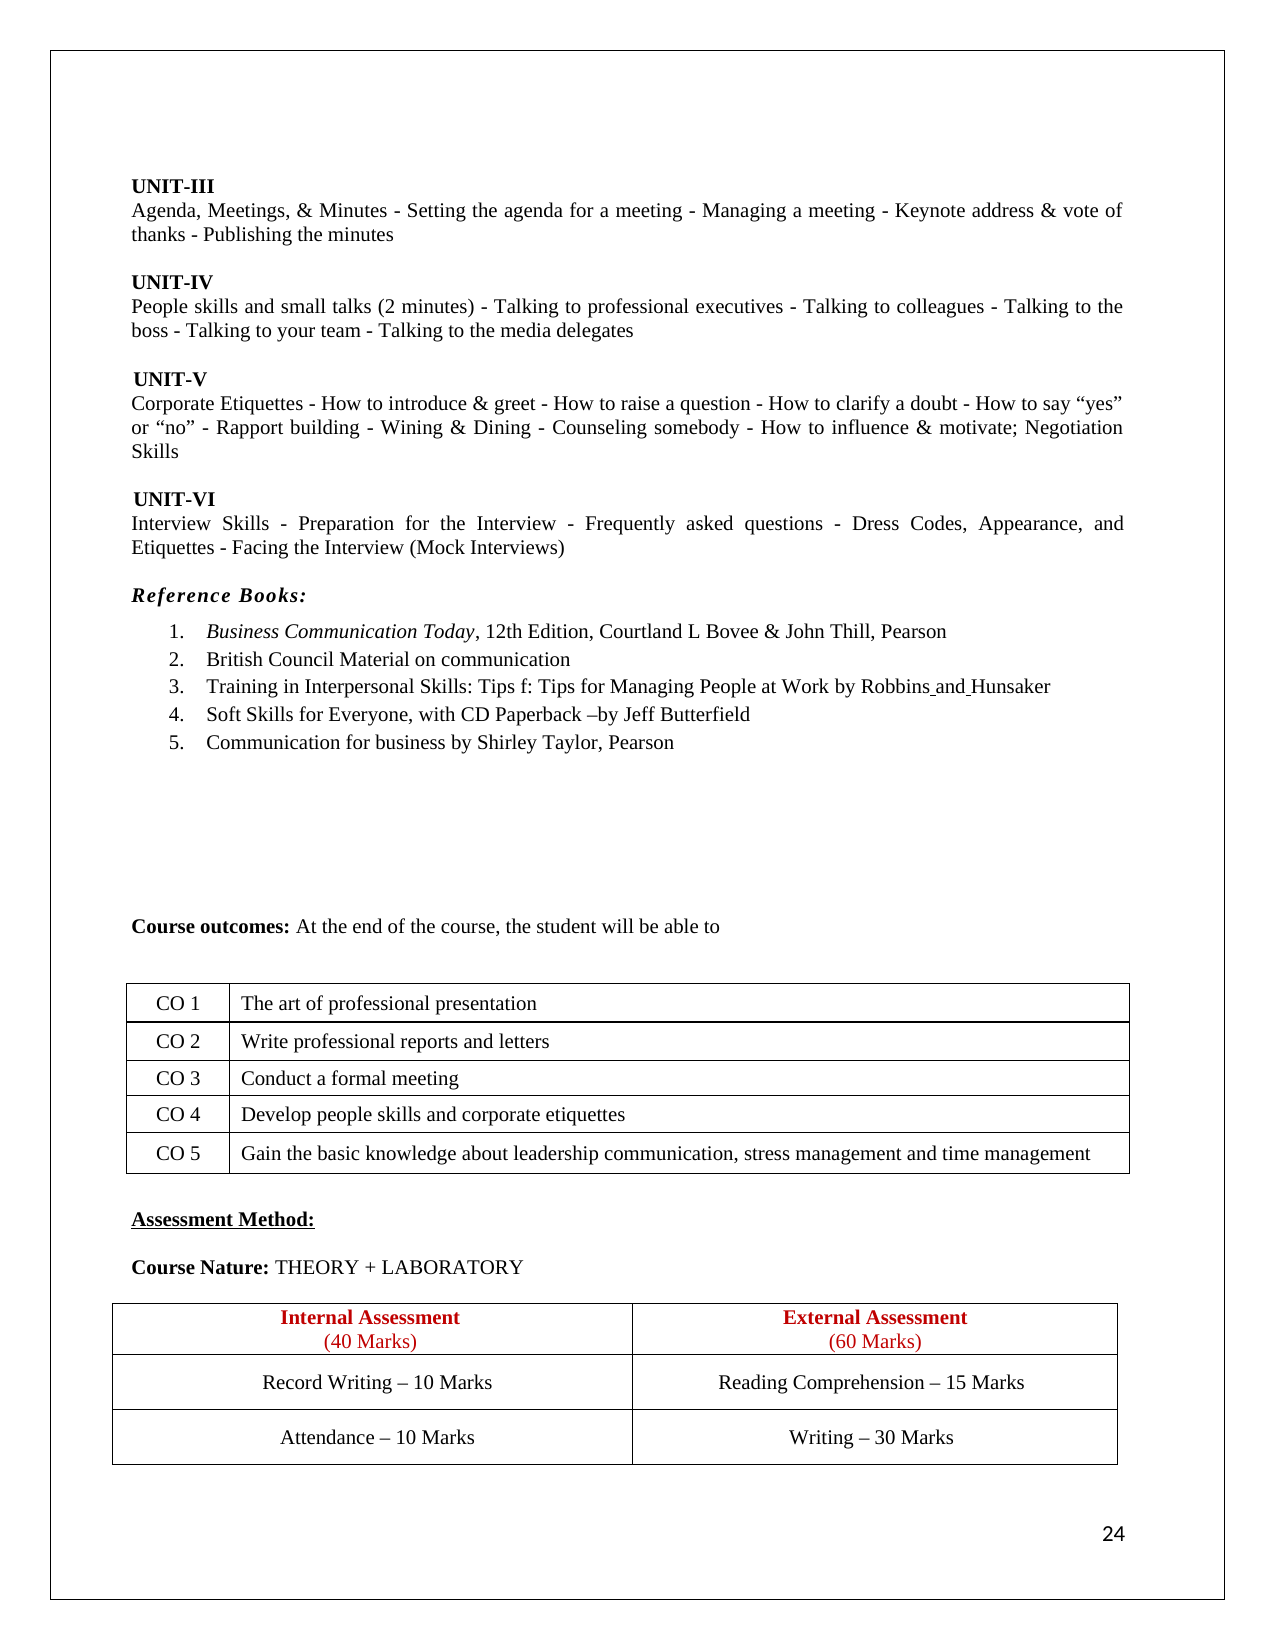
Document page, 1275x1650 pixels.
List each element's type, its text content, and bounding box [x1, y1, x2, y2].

text Agenda, Meetings, & Minutes - Setting the agenda for a meeting - Managing a meeting - Keynote address & vote of thanks - Publishing the minutes [131, 198, 1125, 246]
subtitle Soft Skills for Everyone, with CD Paperback –by Jeff Butterfield [169, 702, 1125, 726]
text UNIT-IV [131, 270, 1125, 294]
text Course Nature: THEORY + LABORATORY [131, 1255, 1125, 1279]
table_cell CO 4 [127, 1096, 229, 1132]
text Course outcomes: At the end of the course, the student will be able to [131, 914, 1125, 938]
table_cell Attendance – 10 Marks [113, 1410, 632, 1464]
table_cell Reading Comprehension – 15 Marks [633, 1355, 1117, 1409]
table_cell Conduct a formal meeting [230, 1061, 1129, 1095]
subtitle Reference Books: [131, 583, 1125, 607]
table_cell CO 2 [127, 1023, 229, 1060]
table_cell CO 5 [127, 1133, 229, 1173]
table_cell Gain the basic knowledge about leadership communication, stress management and time management [230, 1133, 1129, 1173]
subtitle Business Communication Today, 12th Edition, Courtland L Bovee & John Thill, Pearson [169, 619, 1125, 643]
list UNIT-VI [133, 487, 1125, 511]
subtitle Communication for business by Shirley Taylor, Pearson [169, 729, 1125, 754]
table_header External Assessment (60 Marks) [633, 1304, 1117, 1354]
subtitle Training in Interpersonal Skills: Tips f: Tips for Managing People at Work by Robbins and Hunsaker [169, 674, 1125, 698]
text People skills and small talks (2 minutes) - Talking to professional executives - Talking to colleagues - Talking to the boss - Talking to your team - Talking to the media delegates [131, 294, 1125, 342]
table_header The art of professional presentation [230, 984, 1129, 1021]
table_cell Writing – 30 Marks [633, 1410, 1117, 1464]
table_header Internal Assessment (40 Marks) [113, 1304, 632, 1354]
text UNIT-III [131, 174, 1150, 198]
text Interview Skills - Preparation for the Interview - Frequently asked questions - Dress Codes, Appearance, and Etiquettes - Facing the Interview (Mock Interviews) [131, 511, 1125, 559]
table_header CO 1 [127, 984, 229, 1021]
table_cell CO 3 [127, 1061, 229, 1095]
text Corporate Etiquettes - How to introduce & greet - How to raise a question - How to clarify a doubt - How to say “yes” or “no” - Rapport building - Wining & Dining - Counseling somebody - How to influence & motivate; Negotiation Skills [131, 391, 1125, 463]
table_cell Record Writing – 10 Marks [113, 1355, 632, 1409]
text Assessment Method: [131, 1207, 1125, 1231]
table_cell Develop people skills and corporate etiquettes [230, 1096, 1129, 1132]
table_cell Write professional reports and letters [230, 1023, 1129, 1060]
subtitle British Council Material on communication [169, 647, 1125, 671]
list UNIT-V [133, 367, 1150, 391]
